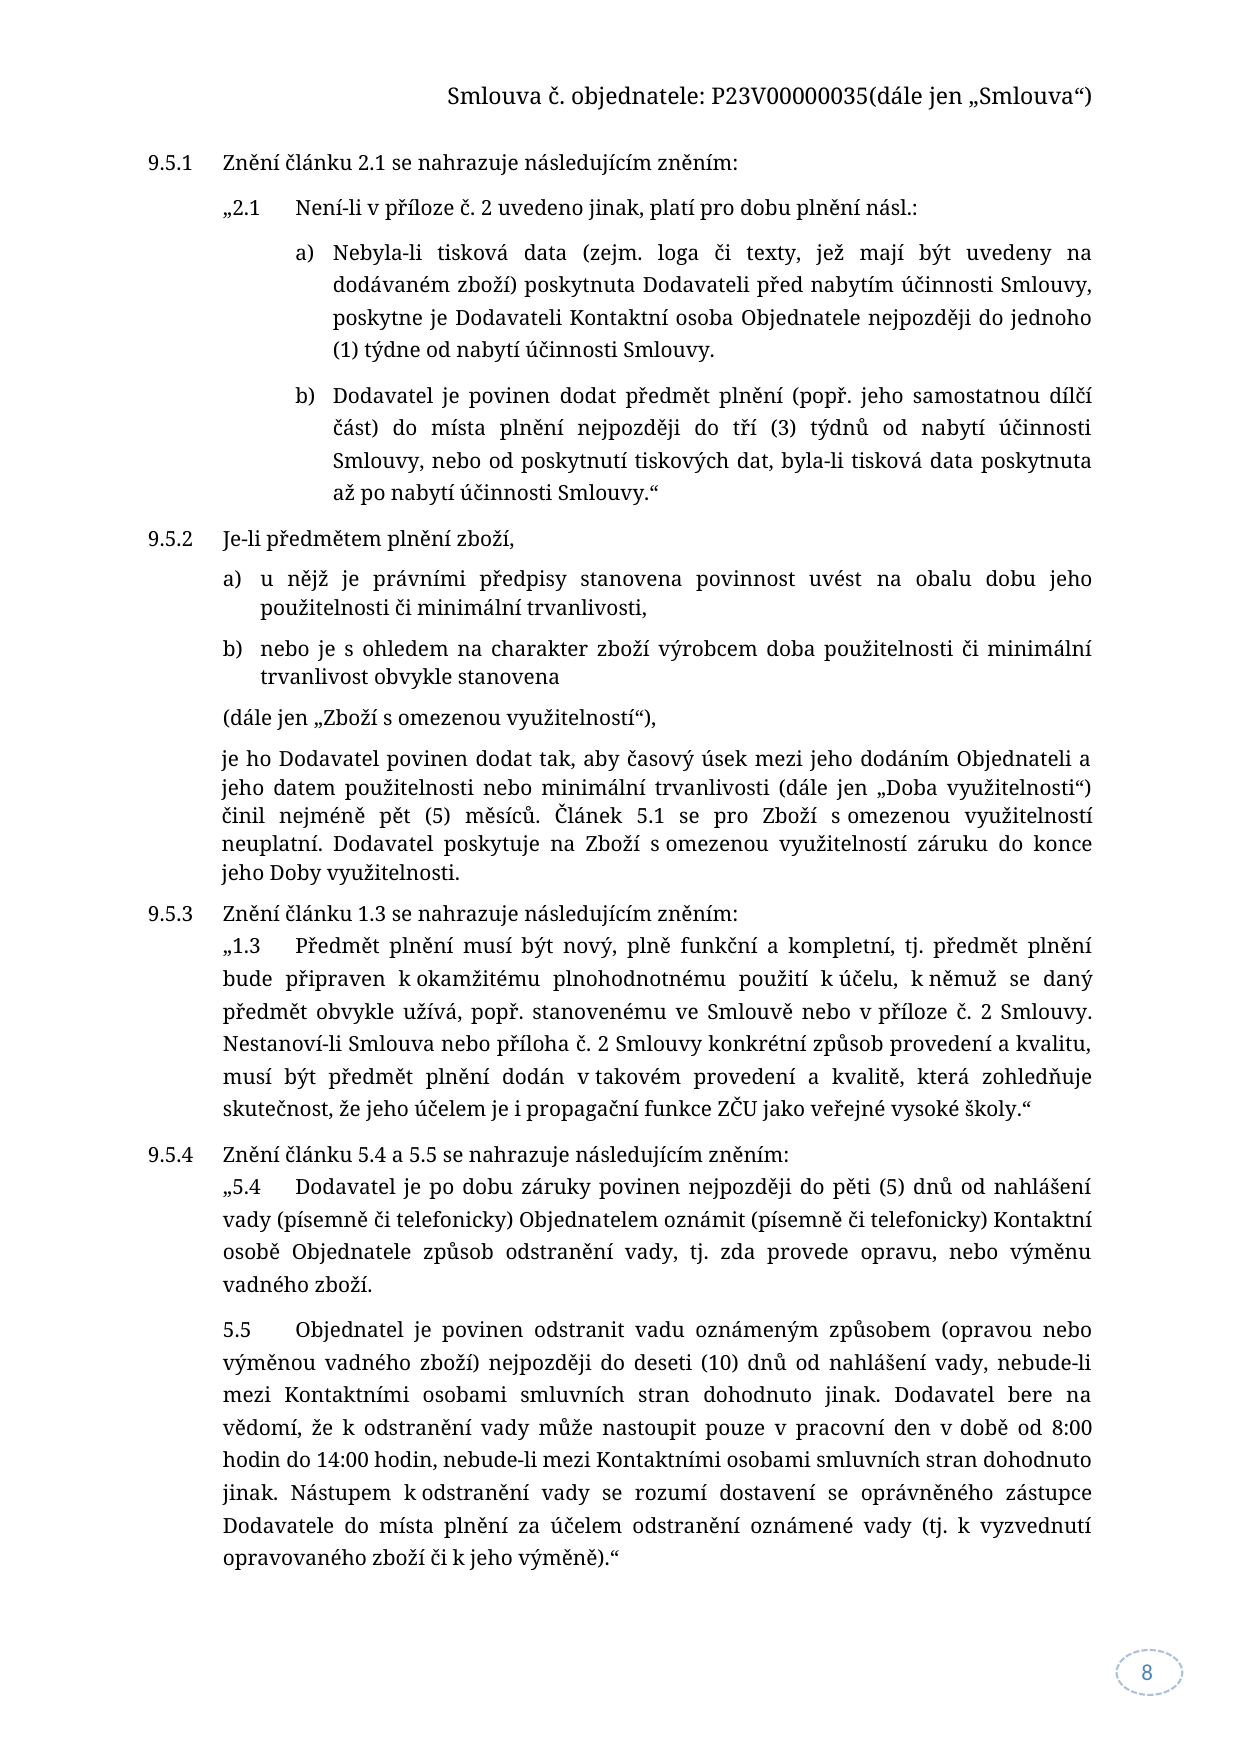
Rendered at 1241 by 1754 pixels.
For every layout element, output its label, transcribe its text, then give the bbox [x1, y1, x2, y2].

list Je-li předmětem plnění zboží, [148, 524, 1093, 552]
list „2.1 Není-li v příloze č. 2 uvedeno jinak, platí pro dobu plnění násl.: [223, 193, 1093, 221]
list Nebyla-li tisková data (zejm. loga či texty, jež mají být uvedeny na dodávaném zboží) poskytnuta Dodavateli před nabytím účinnosti Smlouvy, poskytne je Dodavateli Kontaktní osoba Objednatele nejpozději do jednoho (1) týdne od nabytí účinnosti Smlouvy. [295, 238, 1093, 364]
list „1.3 Předmět plnění musí být nový, plně funkční a kompletní, tj. předmět plnění bude připraven k okamžitému plnohodnotnému použití k účelu, k němuž se daný předmět obvykle užívá, popř. stanovenému ve Smlouvě nebo v příloze č. 2 Smlouvy. Nestanoví-li Smlouva nebo příloha č. 2 Smlouvy konkrétní způsob provedení a kvalitu, musí být předmět plnění dodán v takovém provedení a kvalitě, která zohledňuje skutečnost, že jeho účelem je i propagační funkce ZČU jako veřejné vysoké školy.“ [223, 932, 1093, 1123]
text (dále jen „Zboží s omezenou využitelností“), [223, 703, 1093, 732]
list Znění článku 2.1 se nahrazuje následujícím zněním: [148, 148, 1093, 176]
list „5.4 Dodavatel je po dobu záruky povinen nejpozději do pěti (5) dnů od nahlášení vady (písemně či telefonicky) Objednatelem oznámit (písemně či telefonicky) Kontaktní osobě Objednatele způsob odstranění vady, tj. zda provede opravu, nebo výměnu vadného zboží. [223, 1172, 1093, 1298]
list Dodavatel je povinen dodat předmět plnění (popř. jeho samostatnou dílčí část) do místa plnění nejpozději do tří (3) týdnů od nabytí účinnosti Smlouvy, nebo od poskytnutí tiskových dat, byla-li tisková data poskytnuta až po nabytí účinnosti Smlouvy.“ [295, 381, 1093, 507]
list Znění článku 1.3 se nahrazuje následujícím zněním: [148, 899, 1093, 927]
text je ho Dodavatel povinen dodat tak, aby časový úsek mezi jeho dodáním Objednateli a jeho datem použitelnosti nebo minimální trvanlivosti (dále jen „Doba využitelnosti“) činil nejméně pět (5) měsíců. Článek 5.1 se pro Zboží s omezenou využitelností neuplatní. Dodavatel poskytuje na Zboží s omezenou využitelností záruku do konce jeho Doby využitelnosti. [221, 744, 1093, 886]
list u nějž je právními předpisy stanovena povinnost uvést na obalu dobu jeho použitelnosti či minimální trvanlivosti, [223, 564, 1093, 621]
list Znění článku 5.4 a 5.5 se nahrazuje následujícím zněním: [148, 1140, 1093, 1168]
list nebo je s ohledem na charakter zboží výrobcem doba použitelnosti či minimální trvanlivost obvykle stanovena [223, 634, 1093, 691]
list 5.5 Objednatel je povinen odstranit vadu oznámeným způsobem (opravou nebo výměnou vadného zboží) nejpozději do deseti (10) dnů od nahlášení vady, nebude-li mezi Kontaktními osobami smluvních stran dohodnuto jinak. Dodavatel bere na vědomí, že k odstranění vady může nastoupit pouze v pracovní den v době od 8:00 hodin do 14:00 hodin, nebude-li mezi Kontaktními osobami smluvních stran dohodnuto jinak. Nástupem k odstranění vady se rozumí dostavení se oprávněného zástupce Dodavatele do místa plnění za účelem odstranění oznámené vady (tj. k vyzvednutí opravovaného zboží či k jeho výměně).“ [223, 1315, 1093, 1572]
